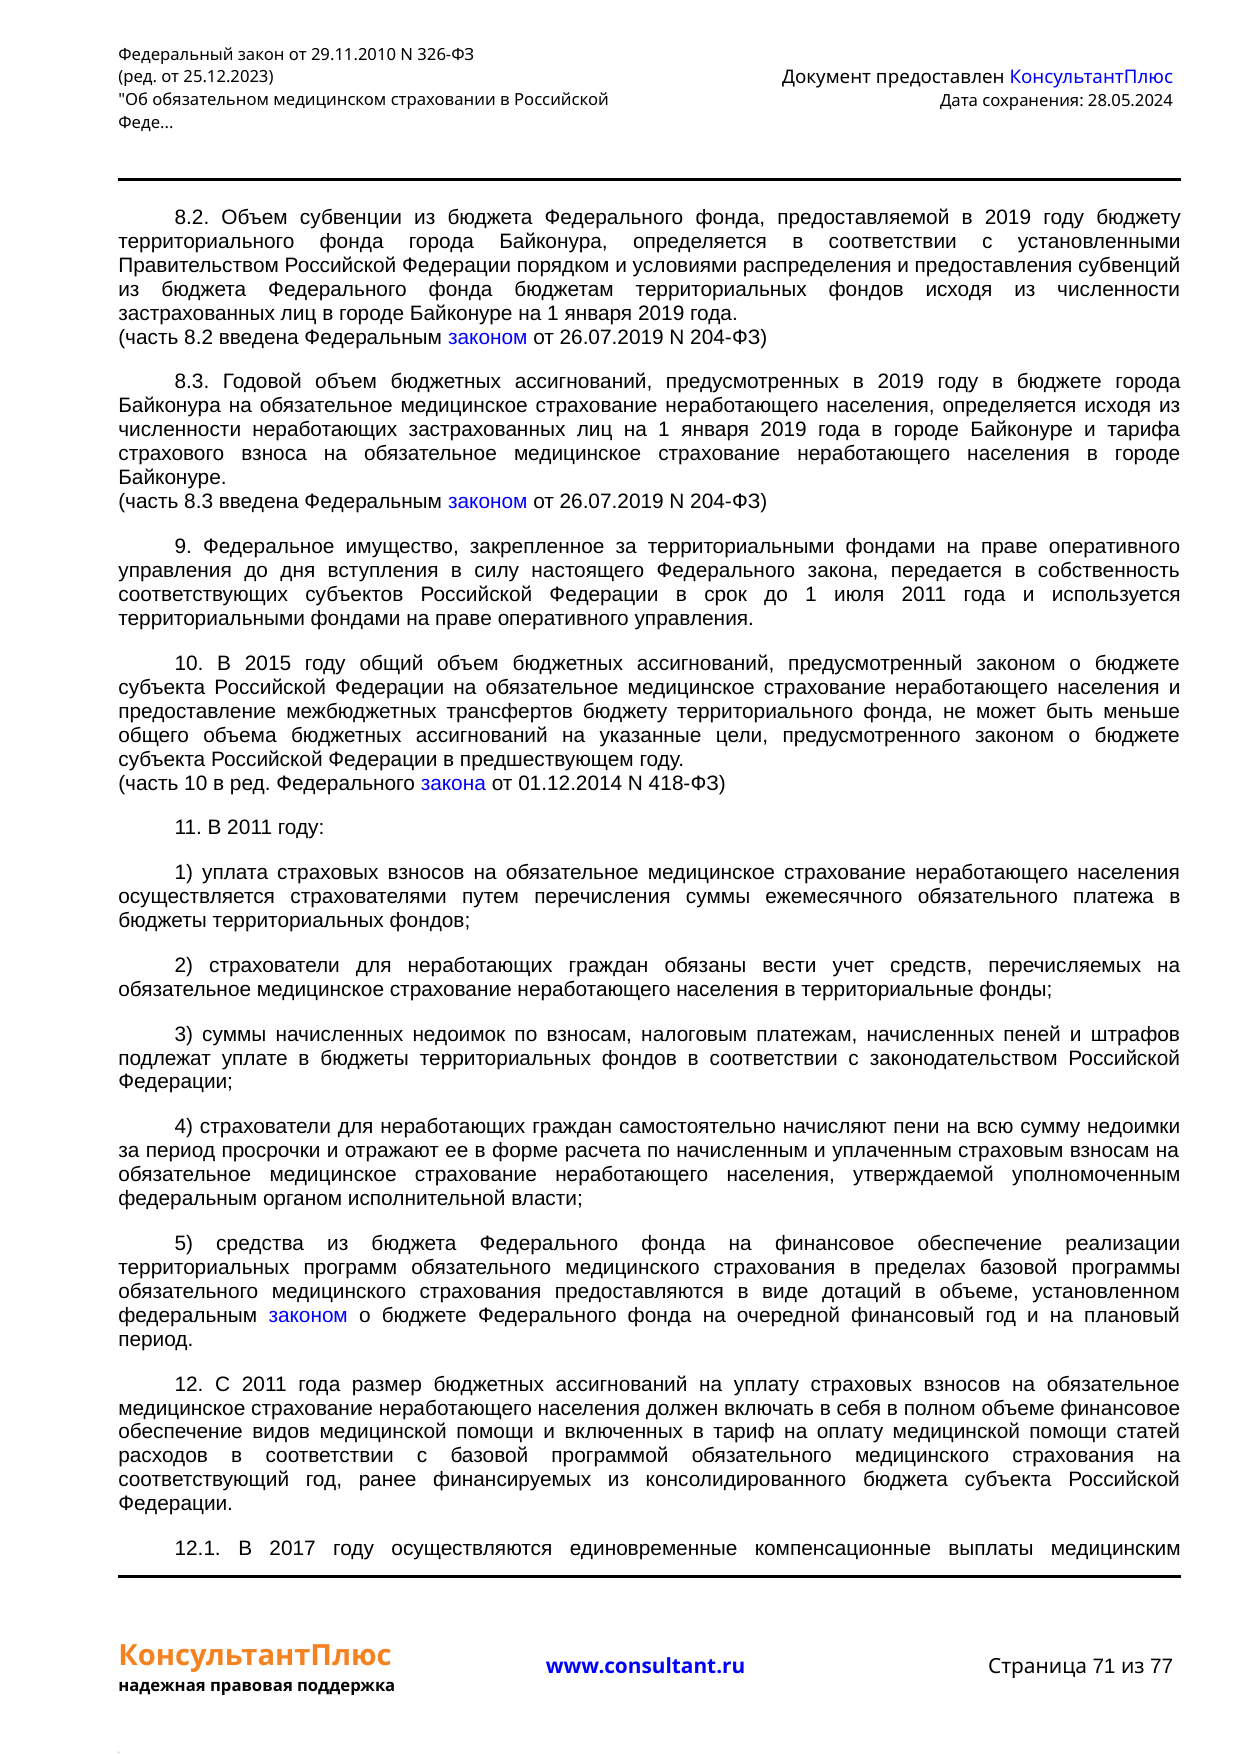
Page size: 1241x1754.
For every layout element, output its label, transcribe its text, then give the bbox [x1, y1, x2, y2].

text 12. С 2011 года размер бюджетных ассигнований на уплату страховых взносов на обязательное медицинское страхование неработающего населения должен включать в себя в полном объеме финансовое обеспечение видов медицинской помощи и включенных в тариф на оплату медицинской помощи статей расходов в соответствии с базовой программой обязательного медицинского страхования на соответствующий год, ранее финансируемых из консолидированного бюджета субъекта Российской Федерации. [118, 1371, 1181, 1515]
text 3) суммы начисленных недоимок по взносам, налоговым платежам, начисленных пеней и штрафов подлежат уплате в бюджеты территориальных фондов в соответствии с законодательством Российской Федерации; [118, 1021, 1181, 1093]
text 1) уплата страховых взносов на обязательное медицинское страхование неработающего населения осуществляется страхователями путем перечисления суммы ежемесячного обязательного платежа в бюджеты территориальных фондов; [118, 860, 1181, 932]
text 2) страхователи для неработающих граждан обязаны вести учет средств, перечисляемых на обязательное медицинское страхование неработающего населения в территориальные фонды; [118, 953, 1181, 1001]
text 9. Федеральное имущество, закрепленное за территориальными фондами на праве оперативного управления до дня вступления в силу настоящего Федерального закона, передается в собственность соответствующих субъектов Российской Федерации в срок до 1 июля 2011 года и используется территориальными фондами на праве оперативного управления. [118, 534, 1181, 630]
text 4) страхователи для неработающих граждан самостоятельно начисляют пени на всю сумму недоимки за период просрочки и отражают ее в форме расчета по начисленным и уплаченным страховым взносам на обязательное медицинское страхование неработающего населения, утверждаемой уполномоченным федеральным органом исполнительной власти; [118, 1114, 1181, 1210]
text 11. В 2011 году: [118, 815, 1181, 839]
text 8.3. Годовой объем бюджетных ассигнований, предусмотренных в 2019 году в бюджете города Байконура на обязательное медицинское страхование неработающего населения, определяется исходя из численности неработающих застрахованных лиц на 1 января 2019 года в городе Байконуре и тарифа страхового взноса на обязательное медицинское страхование неработающего населения в городе Байконуре. [118, 369, 1181, 489]
text (часть 10 в ред. Федерального закона от 01.12.2014 N 418-ФЗ) [118, 770, 1181, 794]
text (часть 8.2 введена Федеральным законом от 26.07.2019 N 204-ФЗ) [118, 324, 1181, 348]
text 5) средства из бюджета Федерального фонда на финансовое обеспечение реализации территориальных программ обязательного медицинского страхования в пределах базовой программы обязательного медицинского страхования предоставляются в виде дотаций в объеме, установленном федеральным законом о бюджете Федерального фонда на очередной финансовый год и на плановый период. [118, 1231, 1181, 1351]
text (часть 8.3 введена Федеральным законом от 26.07.2019 N 204-ФЗ) [118, 489, 1181, 513]
text 10. В 2015 году общий объем бюджетных ассигнований, предусмотренный законом о бюджете субъекта Российской Федерации на обязательное медицинское страхование неработающего населения и предоставление межбюджетных трансфертов бюджету территориального фонда, не может быть меньше общего объема бюджетных ассигнований на указанные цели, предусмотренного законом о бюджете субъекта Российской Федерации в предшествующем году. [118, 651, 1181, 770]
text 8.2. Объем субвенции из бюджета Федерального фонда, предоставляемой в 2019 году бюджету территориального фонда города Байконура, определяется в соответствии с установленными Правительством Российской Федерации порядком и условиями распределения и предоставления субвенций из бюджета Федерального фонда бюджетам территориальных фондов исходя из численности застрахованных лиц в городе Байконуре на 1 января 2019 года. [118, 205, 1181, 324]
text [118, 1536, 1181, 1560]
